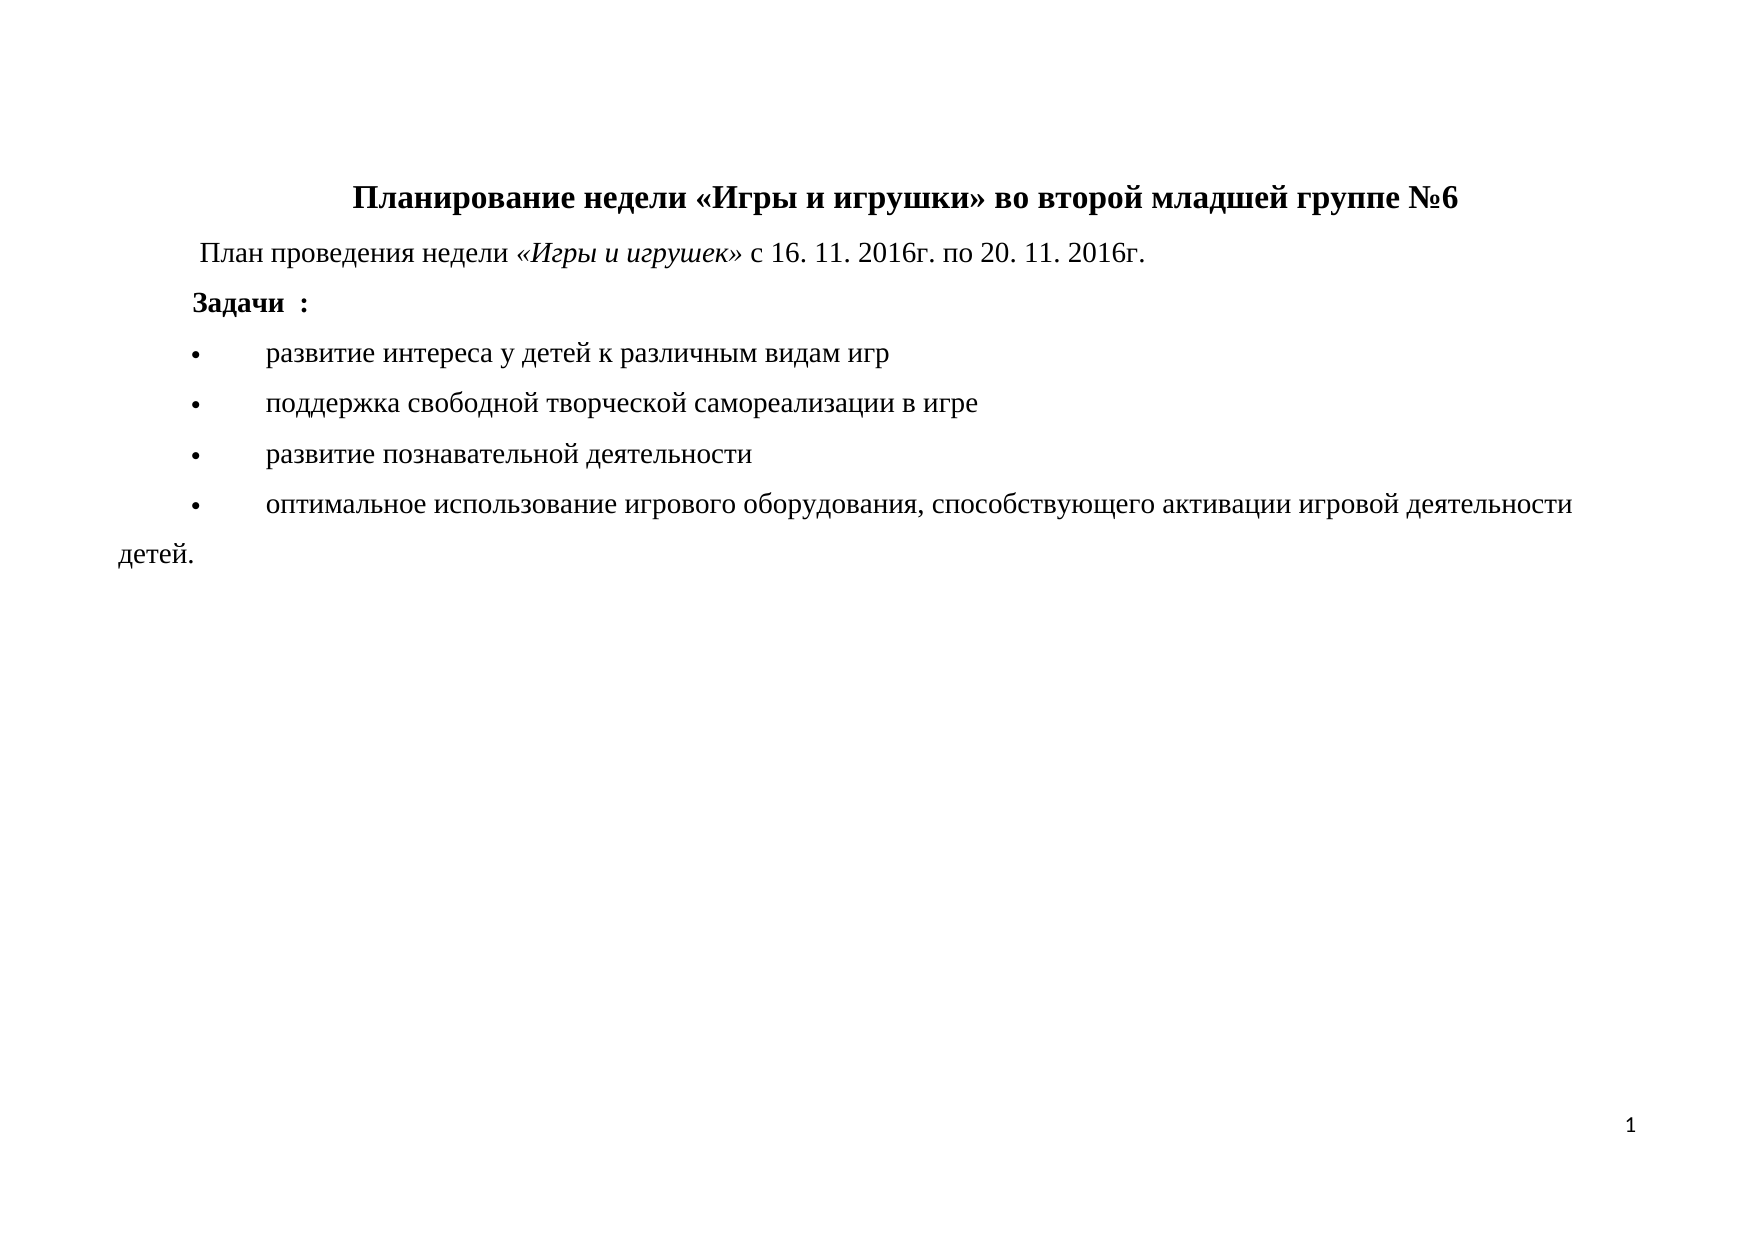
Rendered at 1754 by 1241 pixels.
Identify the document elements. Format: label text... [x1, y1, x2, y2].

text Задачи : [118, 285, 1636, 318]
text План проведения недели «Игры и игрушек» с 16. 11. 2016г. по 20. 11. 2016г. [118, 235, 1636, 268]
list развитие познавательной деятельности [118, 436, 1636, 469]
list оптимальное использование игрового оборудования, способствующего активации игровой деятельности детей. [118, 486, 1636, 570]
list поддержка свободной твoрческой самореализации в игре [118, 386, 1636, 419]
list pазвитие интереса у детей к различным видам игр [118, 335, 1636, 369]
text Планирование недели «Игры и игрушки» во второй младшей группе №6 [118, 177, 1636, 216]
